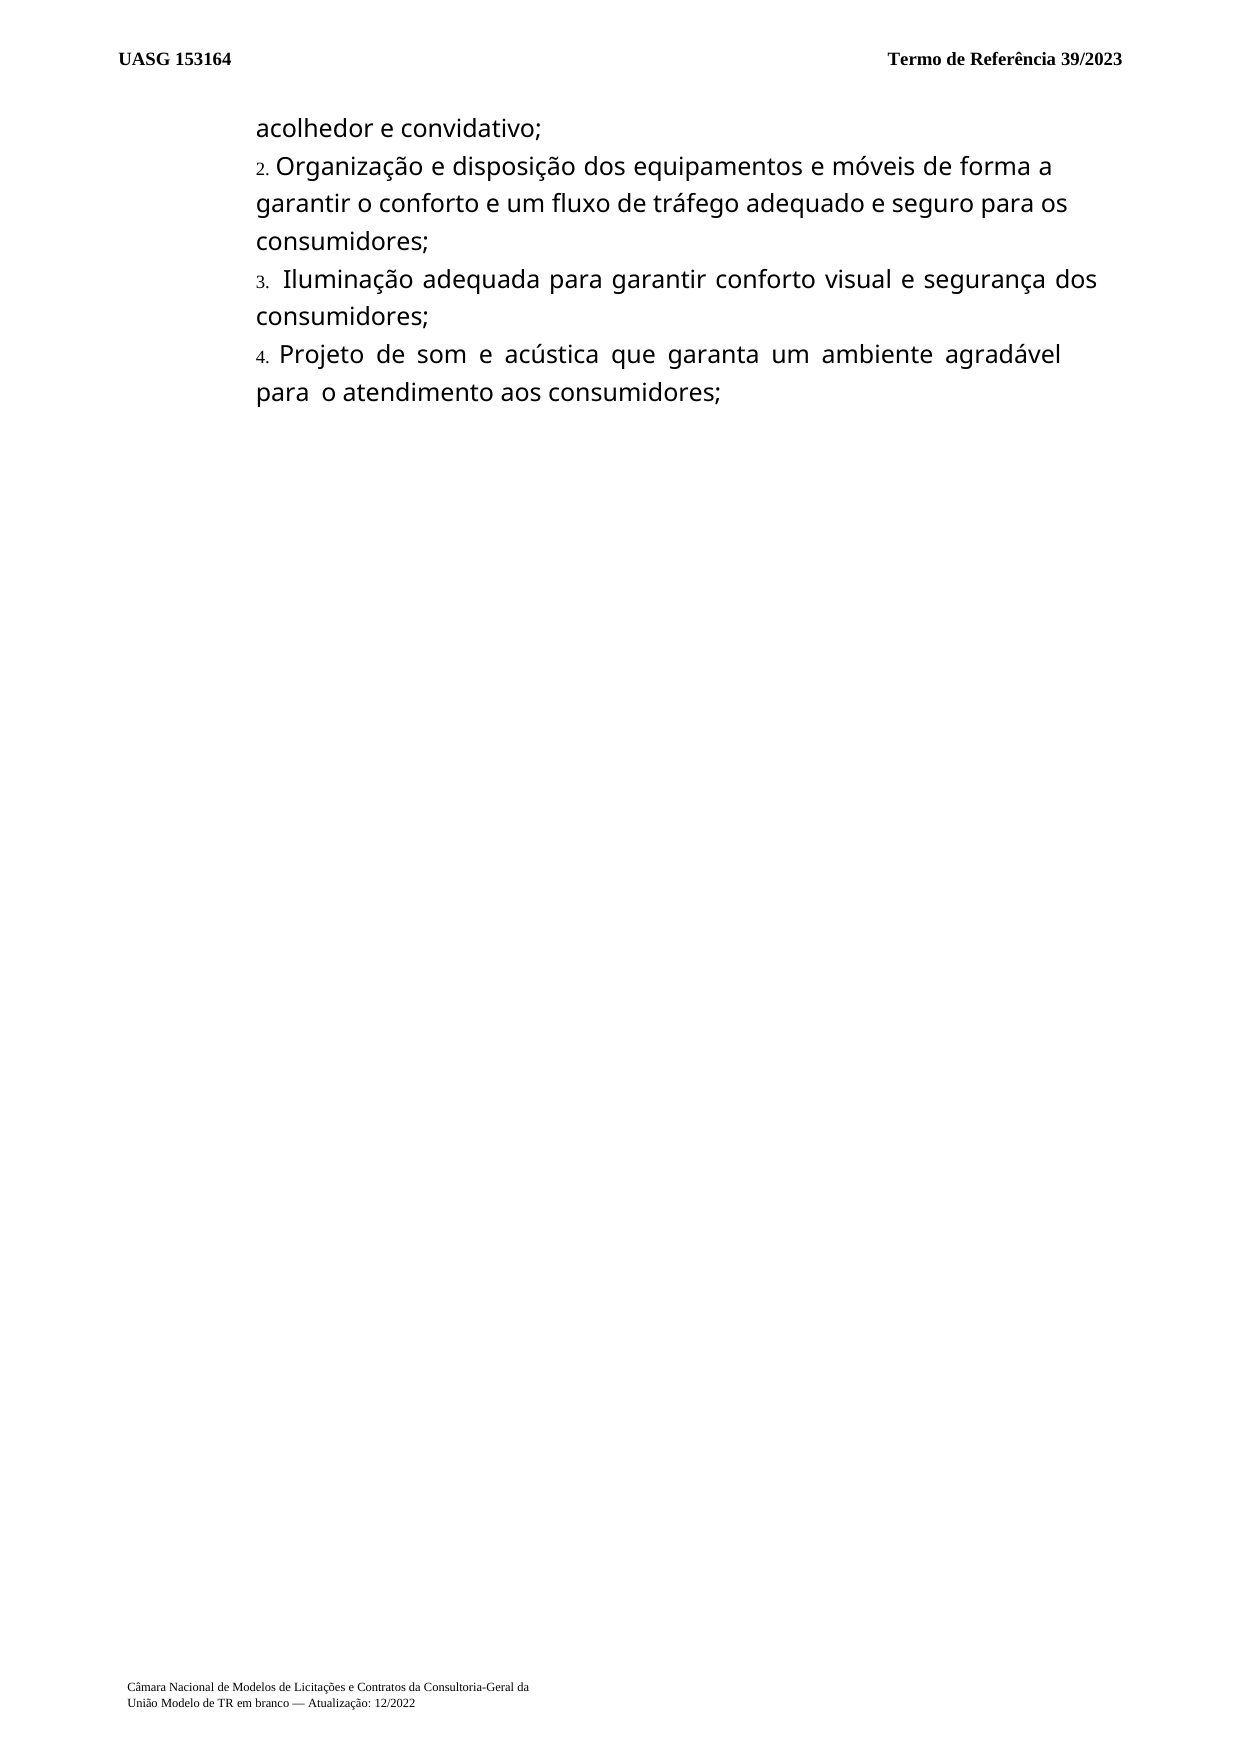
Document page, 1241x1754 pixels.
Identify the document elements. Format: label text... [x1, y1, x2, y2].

list Organização e disposição dos equipamentos e móveis de forma a garantir o conforto e um fluxo de tráfego adequado e seguro para os consumidores; [256, 148, 1110, 258]
list Projeto de som e acústica que garanta um ambiente agradável para o atendimento aos consumidores; [256, 337, 1110, 408]
list Iluminação adequada para garantir conforto visual e segurança dos consumidores; [256, 261, 1110, 333]
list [256, 110, 1110, 144]
